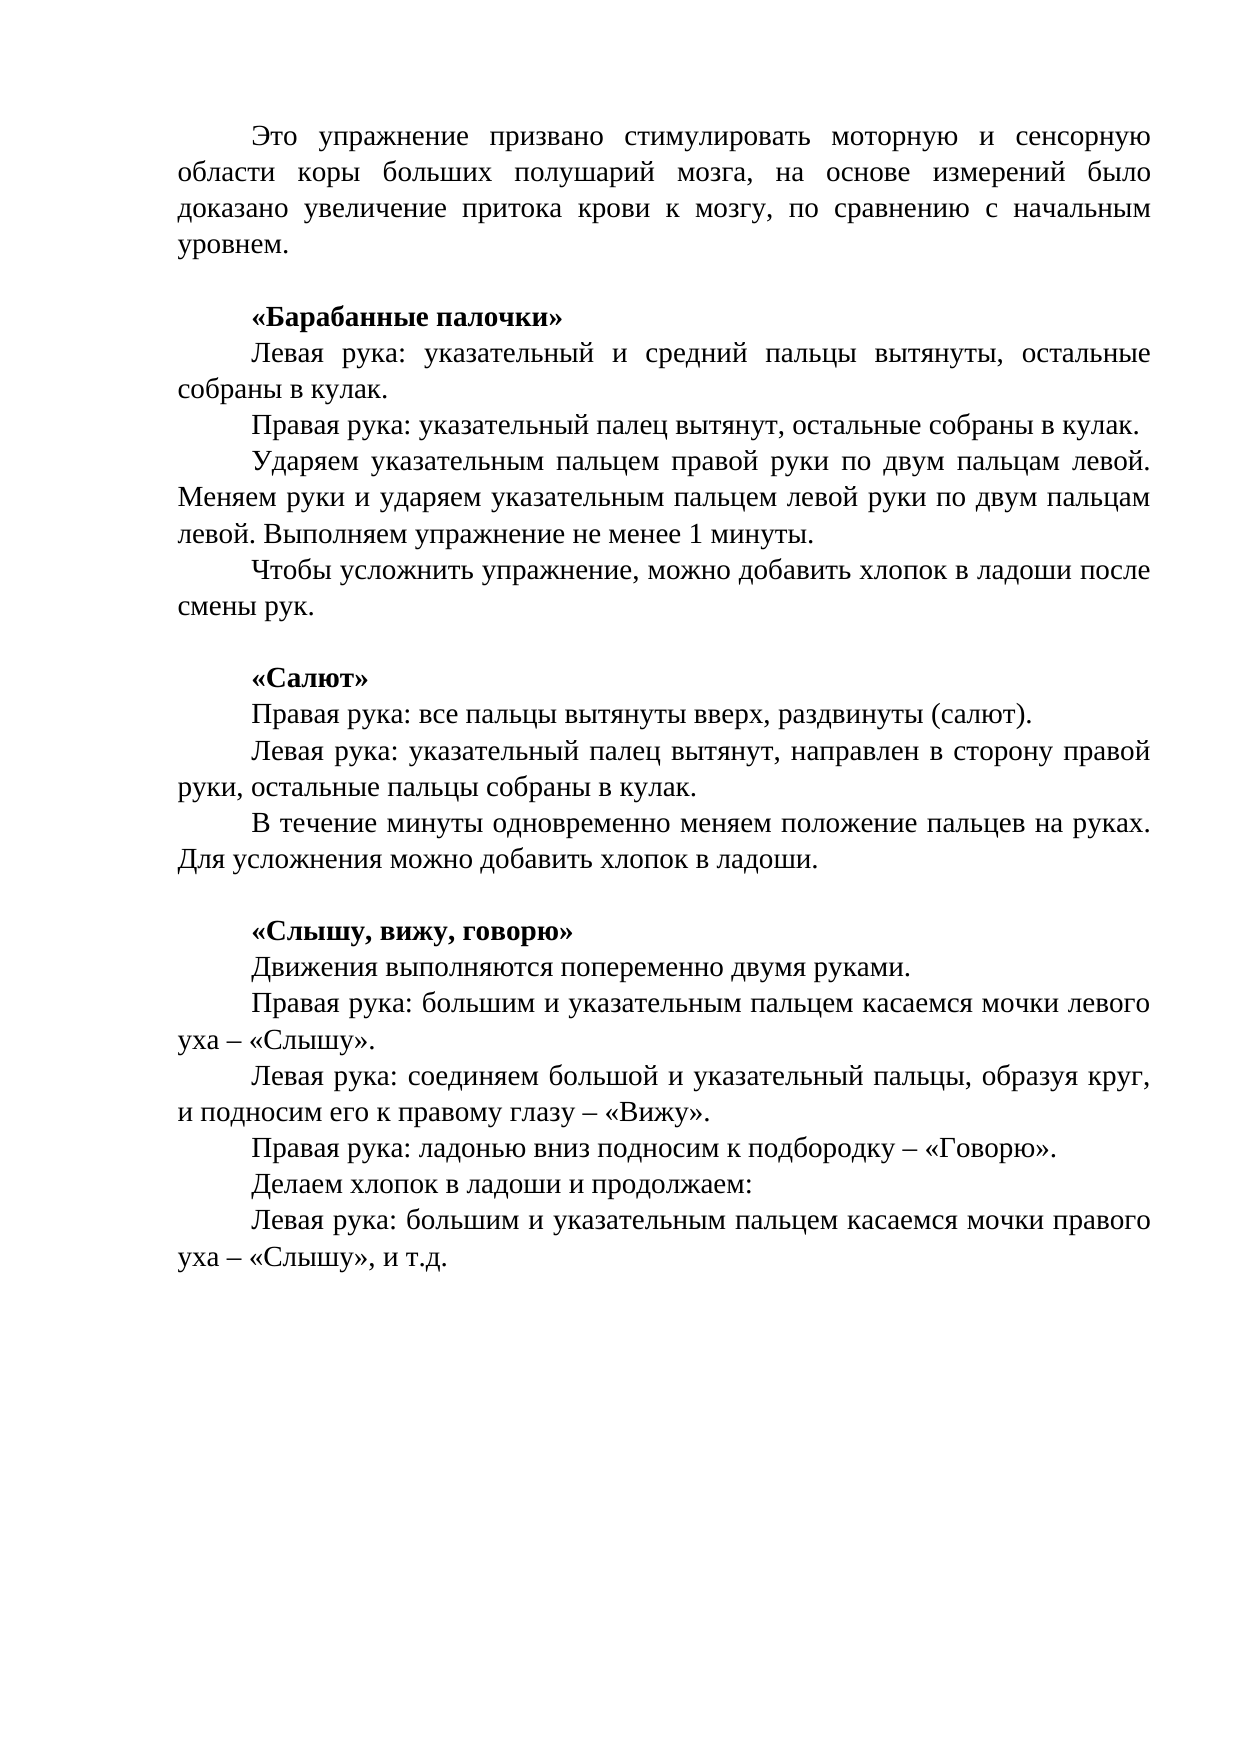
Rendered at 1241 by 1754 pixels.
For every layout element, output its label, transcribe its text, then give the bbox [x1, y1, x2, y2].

text Делаем хлопок в ладоши и продолжаем: [177, 1166, 1152, 1200]
text Правая рука: указательный палец вытянут, остальные собраны в кулак. [177, 407, 1152, 441]
text Это упражнение призвано стимулировать моторную и сенсорную области коры больших полушарий мозга, на основе измерений было доказано увеличение притока крови к мозгу, по сравнению с начальным уровнем. [177, 118, 1152, 260]
text «Слышу, вижу, говорю» [177, 913, 1152, 947]
text Ударяем указательным пальцем правой руки по двум пальцам левой. Меняем руки и ударяем указательным пальцем левой руки по двум пальцам левой. Выполняем упражнение не менее 1 минуты. [177, 443, 1152, 549]
text «Барабанные палочки» [177, 299, 1152, 332]
text Левая рука: большим и указательным пальцем касаемся мочки правого уха – «Слышу», и т.д. [177, 1202, 1152, 1272]
text Правая рука: большим и указательным пальцем касаемся мочки левого уха – «Слышу». [177, 986, 1152, 1055]
text Левая рука: указательный и средний пальцы вытянуты, остальные собраны в кулак. [177, 335, 1152, 405]
text В течение минуты одновременно меняем положение пальцев на руках. Для усложнения можно добавить хлопок в ладоши. [177, 805, 1152, 874]
text Левая рука: указательный палец вытянут, направлен в сторону правой руки, остальные пальцы собраны в кулак. [177, 733, 1152, 802]
text «Салют» [177, 660, 1152, 694]
text Правая рука: ладонью вниз подносим к подбородку – «Говорю». [177, 1130, 1152, 1164]
text Движения выполняются попеременно двумя руками. [177, 949, 1152, 983]
text Правая рука: все пальцы вытянуты вверх, раздвинуты (салют). [177, 696, 1152, 730]
text Левая рука: соединяем большой и указательный пальцы, образуя круг, и подносим его к правому глазу – «Вижу». [177, 1058, 1152, 1128]
text Чтобы усложнить упражнение, можно добавить хлопок в ладоши после смены рук. [177, 552, 1152, 622]
